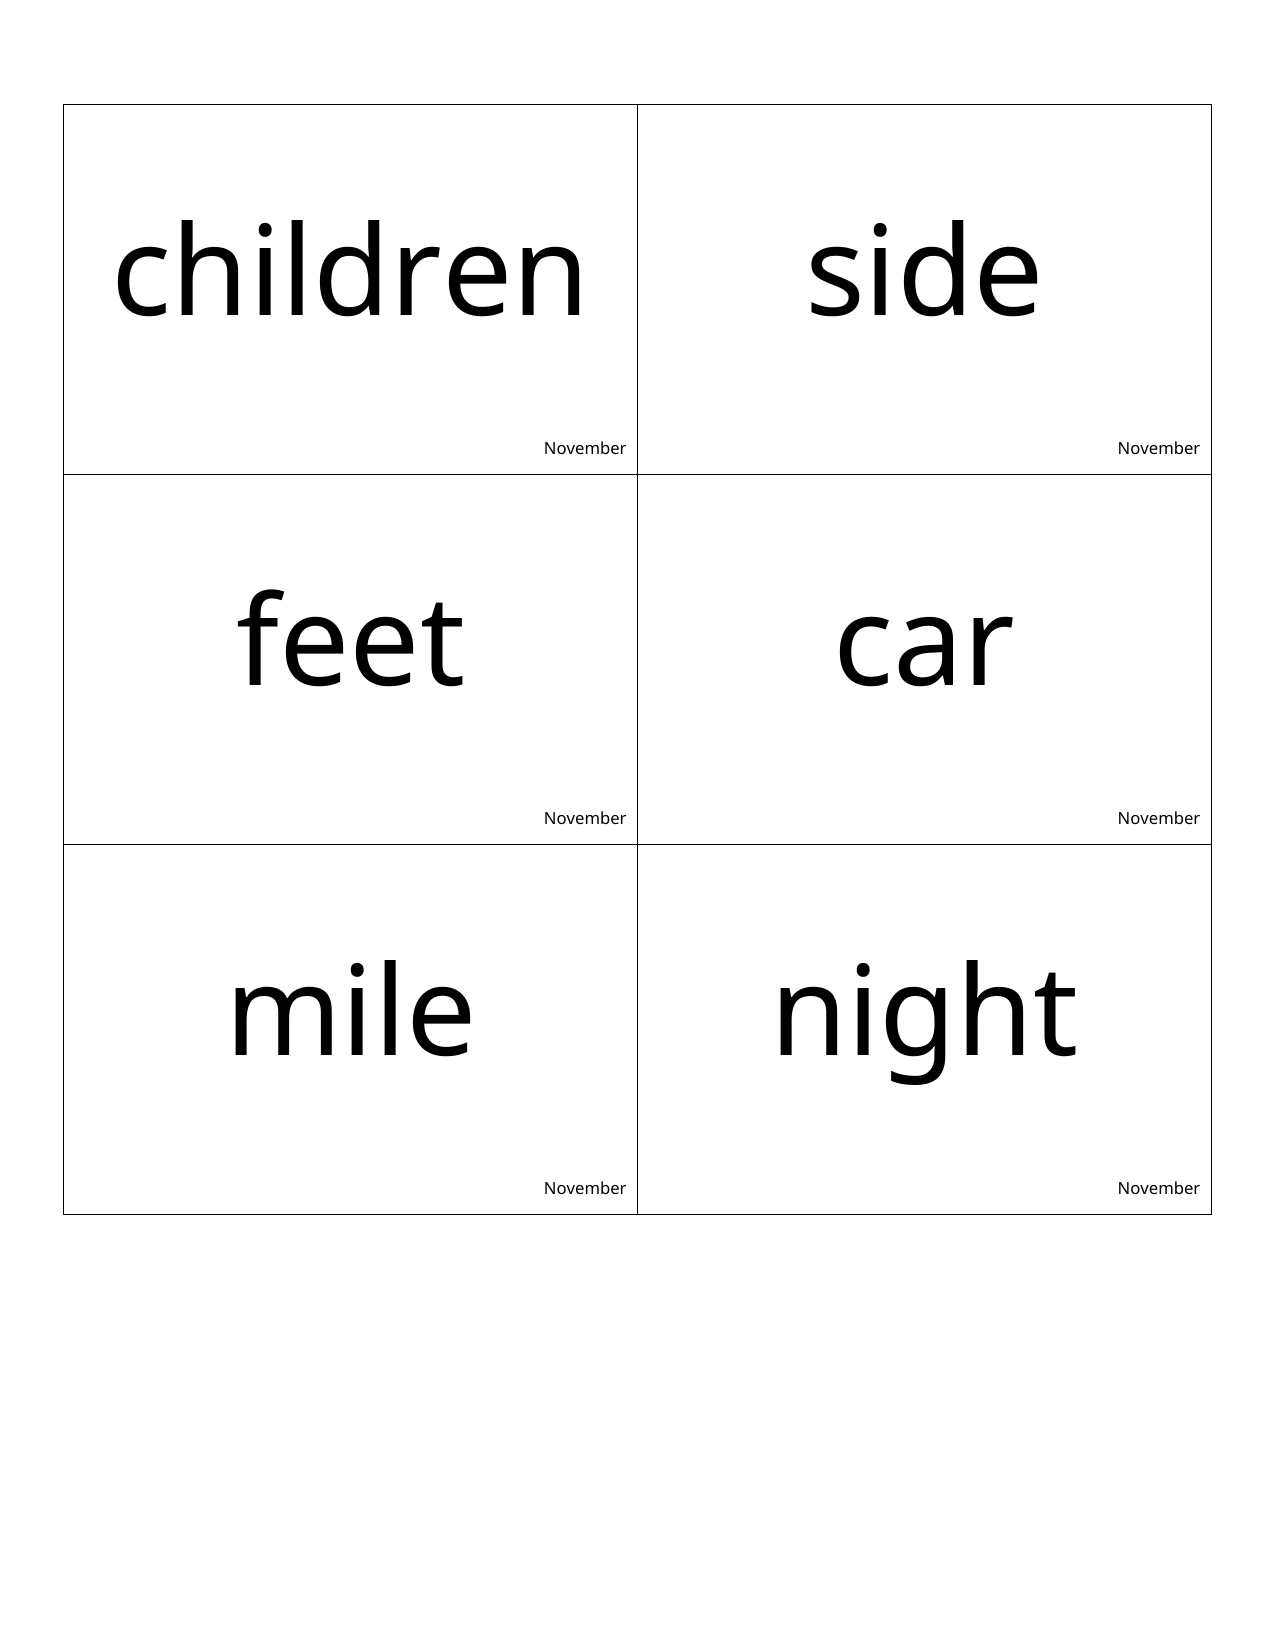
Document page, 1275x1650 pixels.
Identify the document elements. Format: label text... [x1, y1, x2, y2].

table_cell mile November [64, 845, 637, 1214]
table_header children November [64, 105, 637, 474]
table_cell night November [638, 845, 1211, 1214]
table_cell feet November [64, 475, 637, 844]
table_cell car November [638, 475, 1211, 844]
table_header side November [638, 105, 1211, 474]
